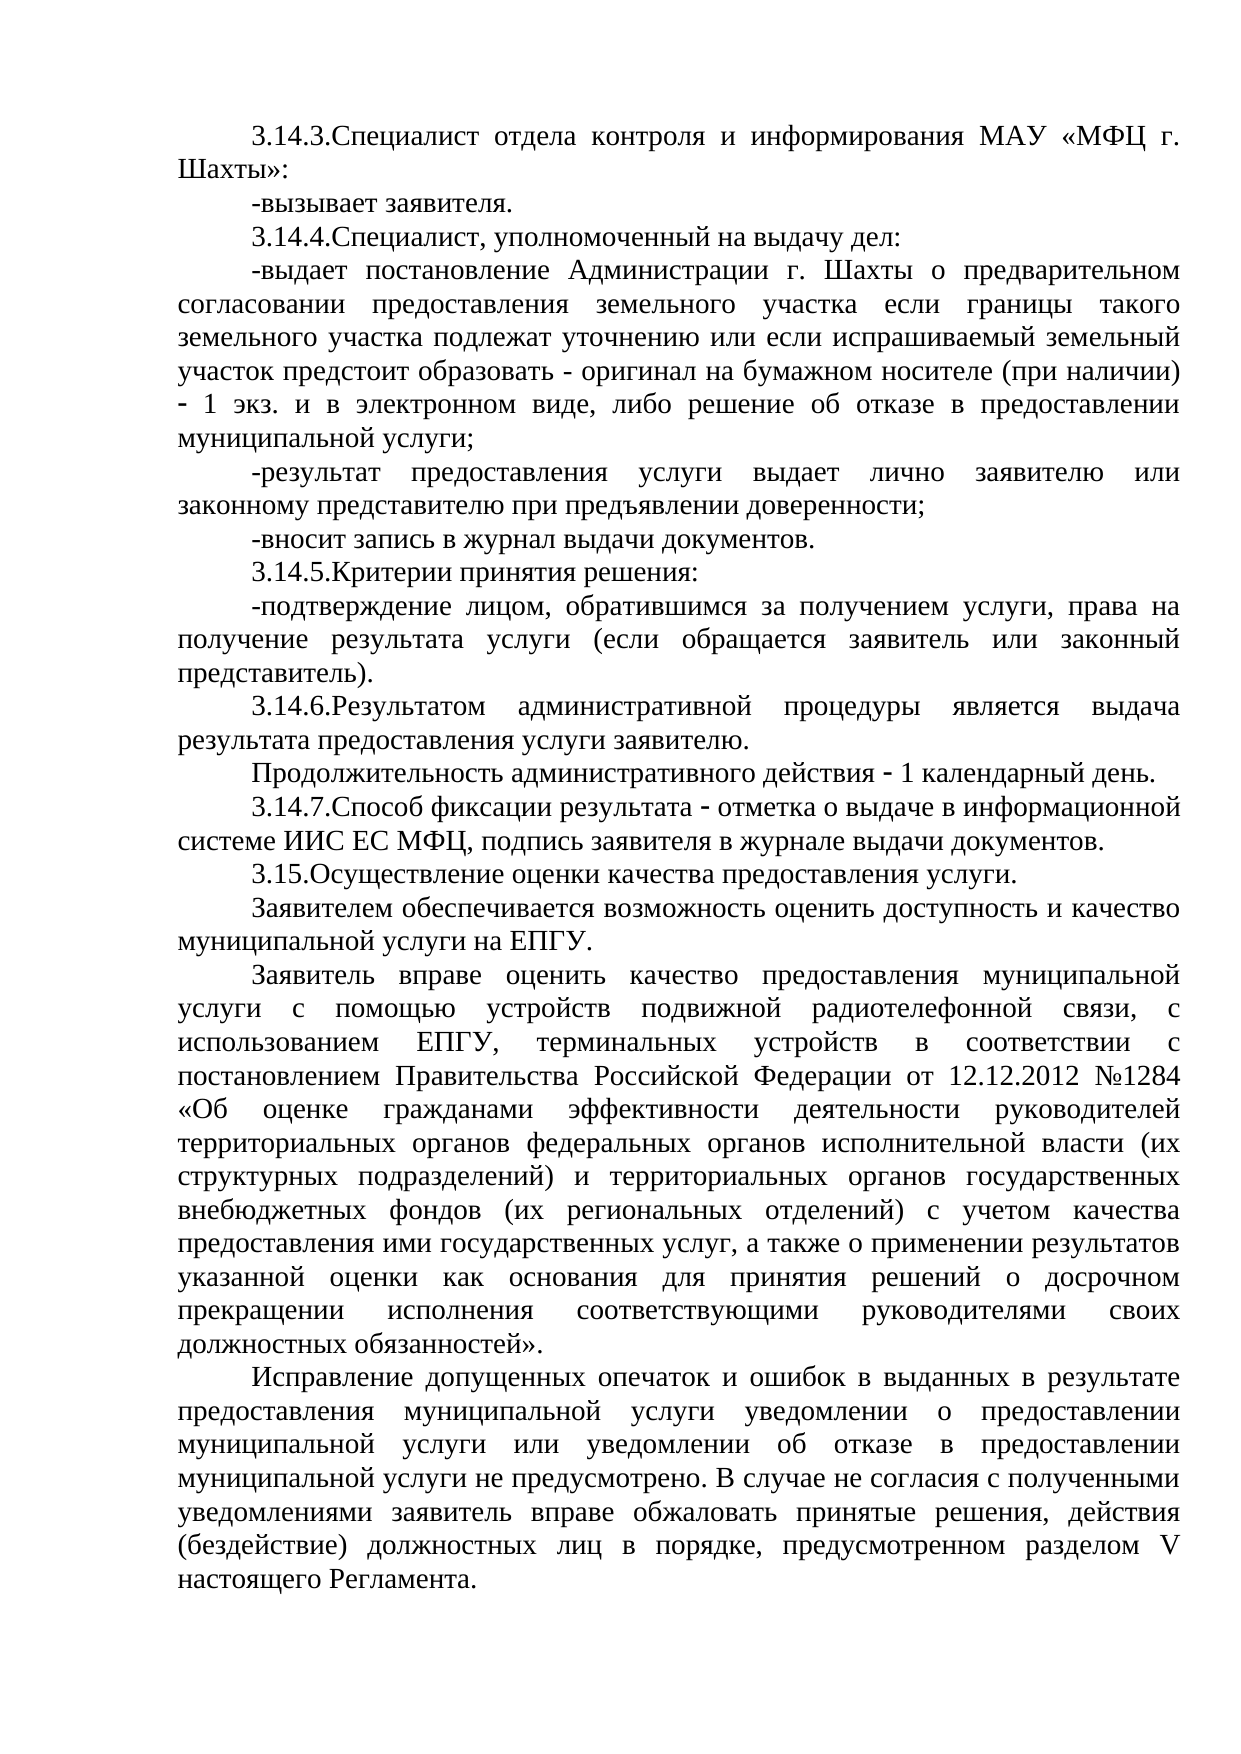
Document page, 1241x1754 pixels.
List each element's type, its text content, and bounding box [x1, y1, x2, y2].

text Заявителем обеспечивается возможность оценить доступность и качество муниципальной услуги на ЕПГУ. [177, 890, 1181, 957]
text 3.14.4.Специалист, уполномоченный на выдачу дел: [177, 219, 1181, 252]
text 3.14.5.Критерии принятия решения: [177, 554, 1181, 588]
text -выдает постановление Администрации г. Шахты о предварительном согласовании предоставления земельного участка если границы такого земельного участка подлежат уточнению или если испрашиваемый земельный участок предстоит образовать - оригинал на бумажном носителе (при наличии) 1 экз. и в электронном виде, либо решение об отказе в предоставлении муниципальной услуги; [177, 252, 1181, 454]
text Продолжительность административного действия 1 календарный день. [177, 756, 1181, 789]
text 3.14.3.Специалист отдела контроля и информирования МАУ «МФЦ г. Шахты»: [177, 118, 1181, 185]
text -результат предоставления услуги выдает лично заявителю или законному представителю при предъявлении доверенности; [177, 454, 1181, 521]
text 3.14.7.Способ фиксации результата отметка о выдаче в информационной системе ИИС ЕС МФЦ, подпись заявителя в журнале выдачи документов. [177, 789, 1181, 856]
text 3.14.6.Результатом административной процедуры является выдача результата предоставления услуги заявителю. [177, 688, 1181, 756]
text -вносит запись в журнал выдачи документов. [177, 521, 1181, 554]
text Исправление допущенных опечаток и ошибок в выданных в результате предоставления муниципальной услуги уведомлении о предоставлении муниципальной услуги или уведомлении об отказе в предоставлении муниципальной услуги не предусмотрено. В случае не согласия с полученными уведомлениями заявитель вправе обжаловать принятые решения, действия (бездействие) должностных лиц в порядке, предусмотренном разделом V настоящего Регламента. [177, 1359, 1181, 1594]
text Заявитель вправе оценить качество предоставления муниципальной услуги с помощью устройств подвижной радиотелефонной связи, с использованием ЕПГУ, терминальных устройств в соответствии с постановлением Правительства Российской Федерации от 12.12.2012 №1284 «Об оценке гражданами эффективности деятельности руководителей территориальных органов федеральных органов исполнительной власти (их структурных подразделений) и территориальных органов государственных внебюджетных фондов (их региональных отделений) с учетом качества предоставления ими государственных услуг, а также о применении результатов указанной оценки как основания для принятия решений о досрочном прекращении исполнения соответствующими руководителями своих должностных обязанностей». [177, 957, 1181, 1359]
text 3.15.Осуществление оценки качества предоставления услуги. [177, 856, 1181, 890]
text -подтверждение лицом, обратившимся за получением услуги, права на получение результата услуги (если обращается заявитель или законный представитель). [177, 588, 1181, 688]
text -вызывает заявителя. [177, 185, 1181, 219]
